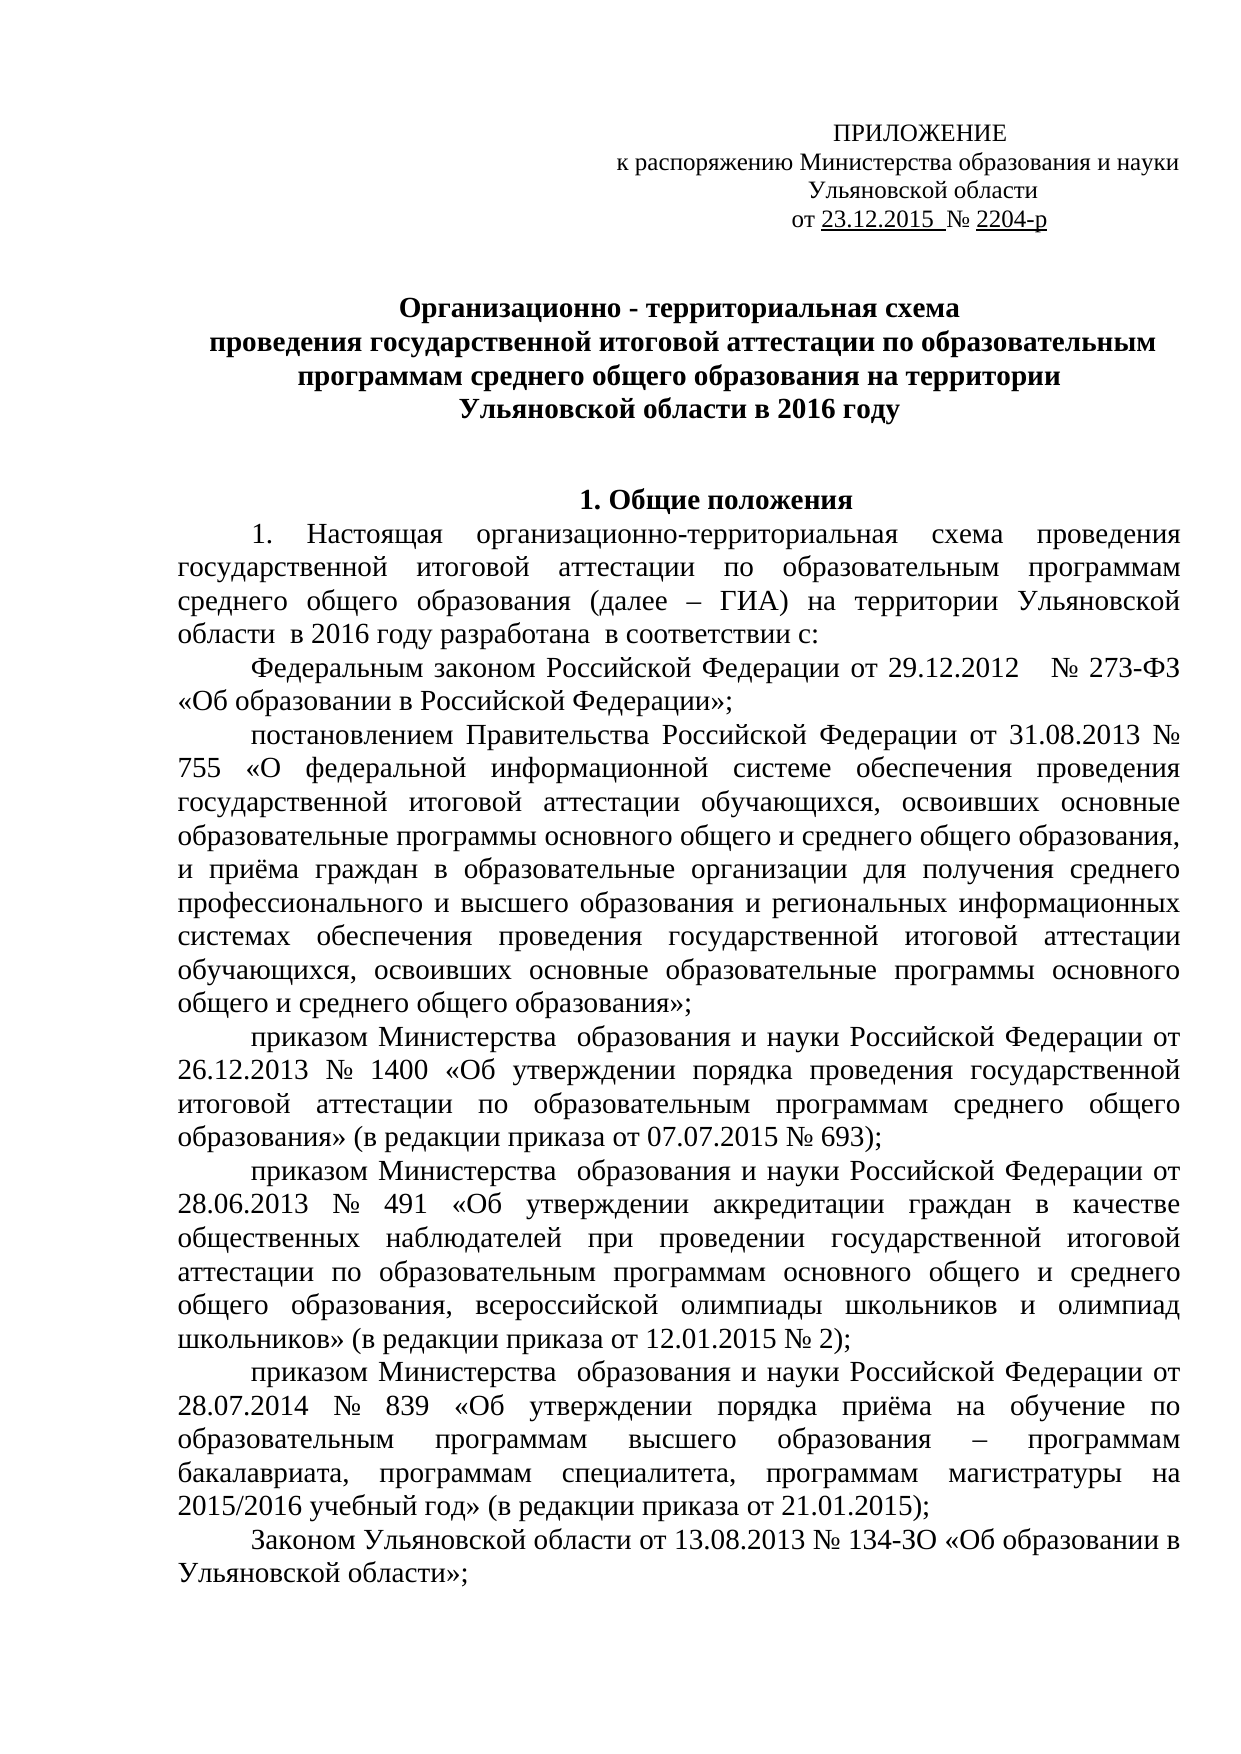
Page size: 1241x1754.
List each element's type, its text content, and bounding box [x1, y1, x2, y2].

text постановлением Правительства Российской Федерации от 31.08.2013 № 755 «О федеральной информационной системе обеспечения проведения государственной итоговой аттестации обучающихся, освоивших основные образовательные программы основного общего и среднего общего образования, и приёма граждан в образовательные организации для получения среднего профессионального и высшего образования и региональных информационных системах обеспечения проведения государственной итоговой аттестации обучающихся, освоивших основные образовательные программы основного общего и среднего общего образования»; [177, 717, 1181, 1019]
text Федеральным законом Российской Федерации от 29.12.2012 № 273-ФЗ «Об образовании в Российской Федерации»; [177, 650, 1181, 717]
text Ульяновской области в 2016 году [177, 391, 1181, 425]
text проведения государственной итоговой аттестации по образовательным программам среднего общего образования на территории [177, 324, 1181, 391]
text Ульяновской области [177, 176, 1181, 204]
text к распоряжению Министерства образования и науки [177, 147, 1181, 176]
text приказом Министерства образования и науки Российской Федерации от 28.06.2013 № 491 «Об утверждении аккредитации граждан в качестве общественных наблюдателей при проведении государственной итоговой аттестации по образовательным программам основного общего и среднего общего образования, всероссийской олимпиады школьников и олимпиад школьников» (в редакции приказа от 12.01.2015 № 2); [177, 1153, 1181, 1354]
text 1. Общие положения [177, 482, 1181, 516]
text ПРИЛОЖЕНИЕ [177, 118, 1181, 147]
text 1. Настоящая организационно-территориальная схема проведения государственной итоговой аттестации по образовательным программам среднего общего образования (далее – ГИА) на территории Ульяновской области в 2016 году разработана в соответствии с: [177, 516, 1181, 650]
text от 23.12.2015 № 2204-р [177, 204, 1181, 233]
text приказом Министерства образования и науки Российской Федерации от 26.12.2013 № 1400 «Об утверждении порядка проведения государственной итоговой аттестации по образовательным программам среднего общего образования» (в редакции приказа от 07.07.2015 № 693); [177, 1019, 1181, 1153]
text Законом Ульяновской области от 13.08.2013 № 134-ЗО «Об образовании в Ульяновской области»; [177, 1522, 1181, 1589]
text Организационно - территориальная схема [177, 291, 1181, 324]
text приказом Министерства образования и науки Российской Федерации от 28.07.2014 № 839 «Об утверждении порядка приёма на обучение по образовательным программам высшего образования – программам бакалавриата, программам специалитета, программам магистратуры на 2015/2016 учебный год» (в редакции приказа от 21.01.2015); [177, 1354, 1181, 1522]
